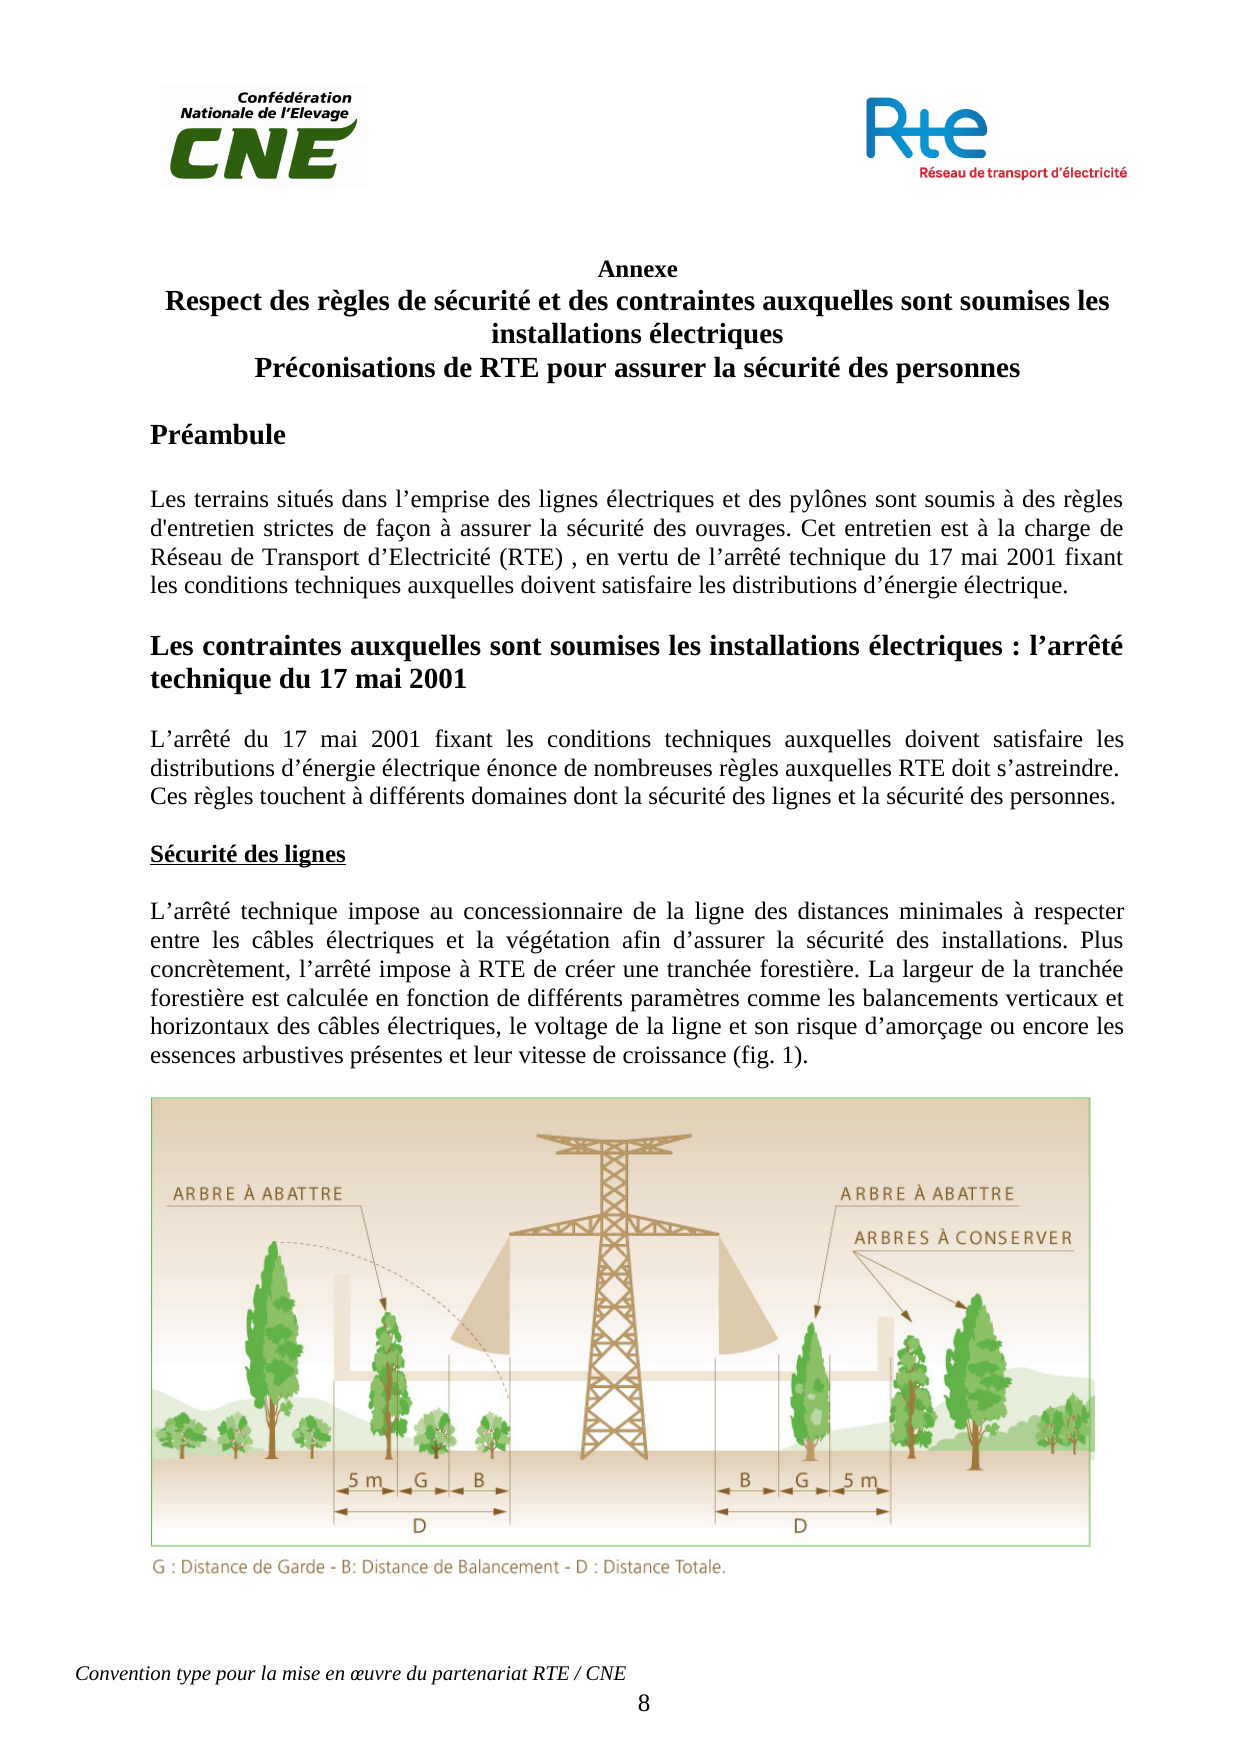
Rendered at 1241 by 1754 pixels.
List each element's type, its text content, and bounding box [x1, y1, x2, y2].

text L’arrêté du 17 mai 2001 fixant les conditions techniques auxquelles doivent satisfaire les distributions d’énergie électrique énonce de nombreuses règles auxquelles RTE doit s’astreindre. [150, 724, 1125, 781]
picture [818, 60, 1175, 226]
text Les contraintes auxquelles sont soumises les installations électriques : l’arrêté technique du 17 mai 2001 [150, 628, 1125, 695]
text Annexe [150, 254, 1125, 283]
text L’arrêté technique impose au concessionnaire de la ligne des distances minimales à respecter entre les câbles électriques et la végétation afin d’assurer la sécurité des installations. Plus concrètement, l’arrêté impose à RTE de créer une tranchée forestière. La largeur de la tranchée forestière est calculée en fonction de différents paramètres comme les balancements verticaux et horizontaux des câbles électriques, le voltage de la ligne et son risque d’amorçage ou encore les essences arbustives présentes et leur vitesse de croissance (fig. 1). [150, 896, 1125, 1069]
picture [158, 83, 368, 189]
text Préconisations de RTE pour assurer la sécurité des personnes [150, 350, 1125, 384]
text Respect des règles de sécurité et des contraintes auxquelles sont soumises les installations électriques [150, 283, 1125, 350]
picture [150, 1097, 1096, 1578]
text Préambule [150, 417, 1125, 451]
text Les terrains situés dans l’emprise des lignes électriques et des pylônes sont soumis à des règles d'entretien strictes de façon à assurer la sécurité des ouvrages. Cet entretien est à la charge de Réseau de Transport d’Electricité (RTE) , en vertu de l’arrêté technique du 17 mai 2001 fixant les conditions techniques auxquelles doivent satisfaire les distributions d’énergie électrique. [150, 484, 1125, 599]
text Ces règles touchent à différents domaines dont la sécurité des lignes et la sécurité des personnes. [150, 781, 1125, 810]
text Sécurité des lignes [150, 839, 1125, 868]
